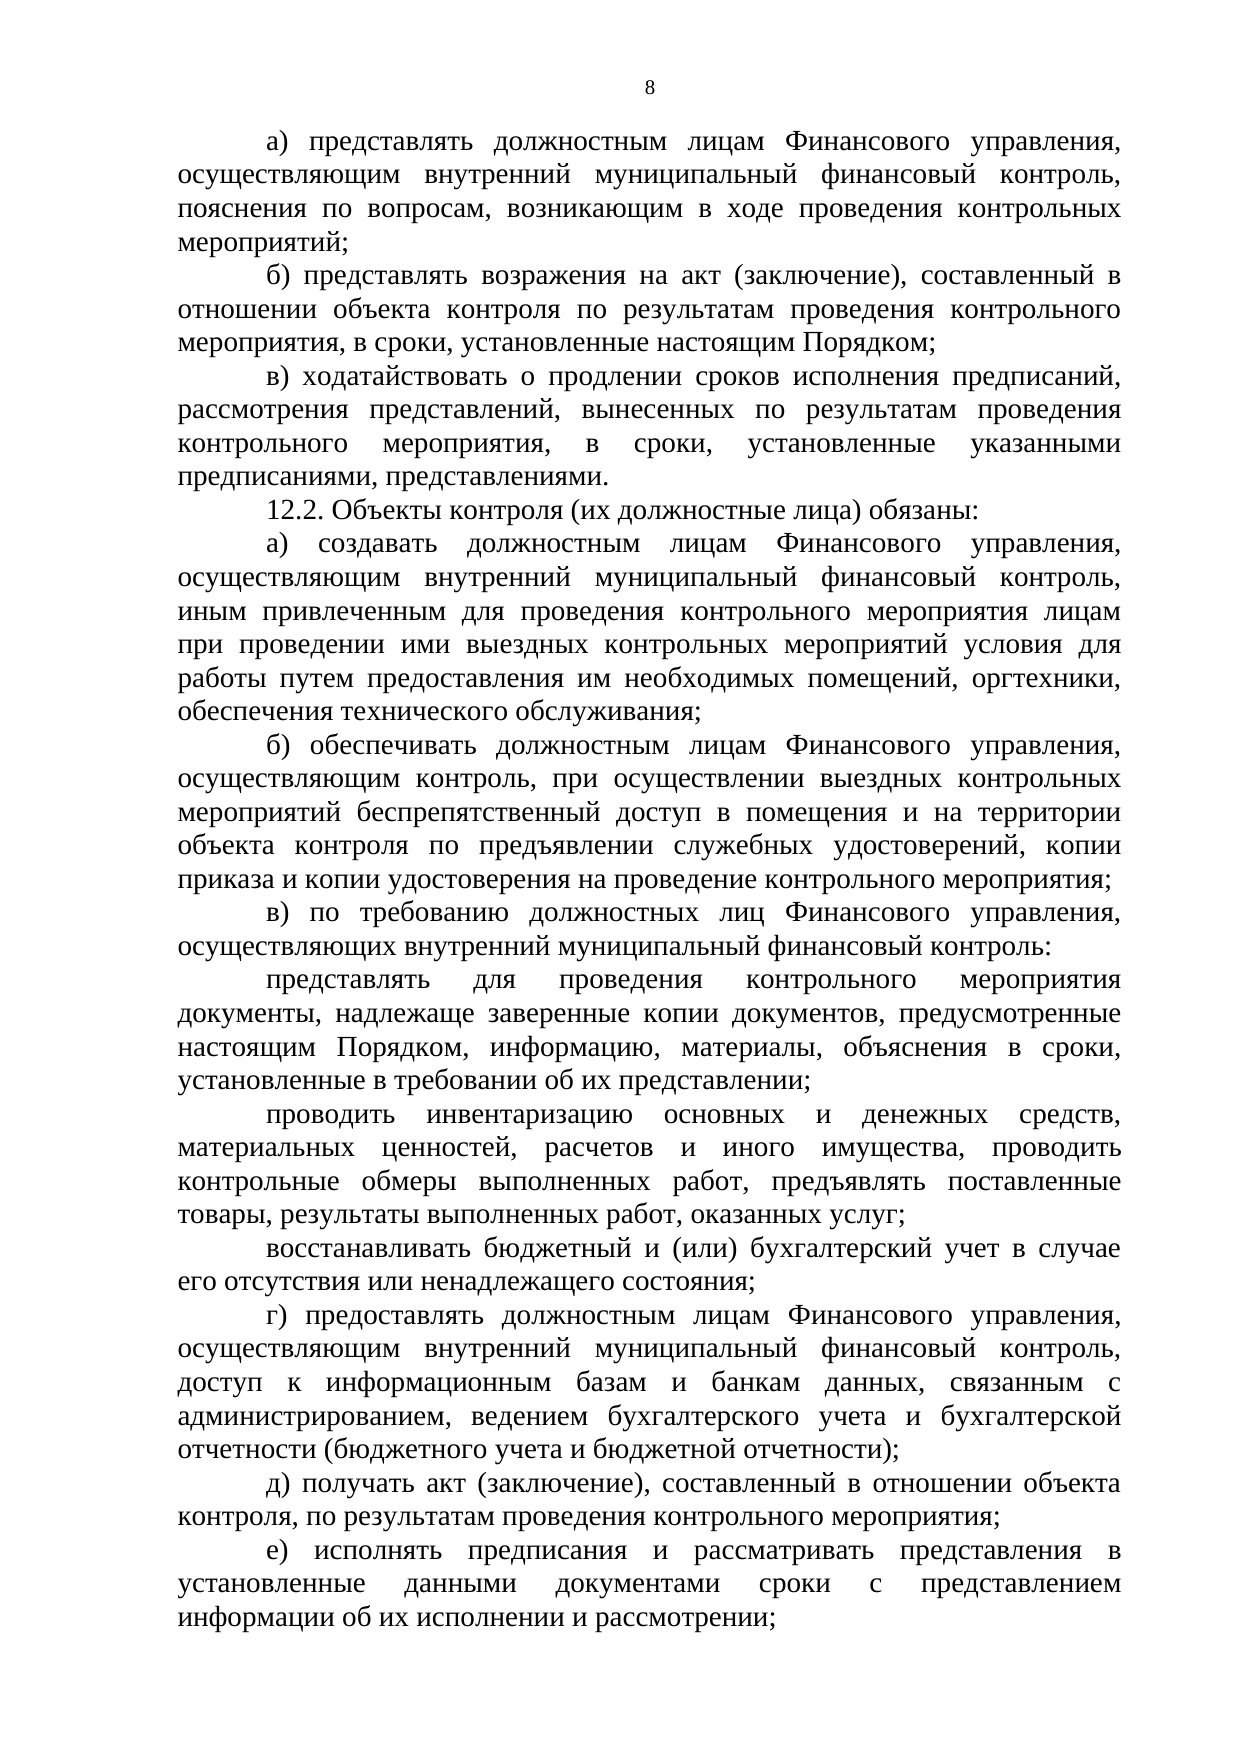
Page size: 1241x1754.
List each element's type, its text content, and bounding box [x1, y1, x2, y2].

text восстанавливать бюджетный и (или) бухгалтерский учет в случае его отсутствия или ненадлежащего состояния; [177, 1230, 1122, 1297]
text е) исполнять предписания и рассматривать представления в установленные данными документами сроки с представлением информации об их исполнении и рассмотрении; [177, 1532, 1122, 1632]
text проводить инвентаризацию основных и денежных средств, материальных ценностей, расчетов и иного имущества, проводить контрольные обмеры выполненных работ, предъявлять поставленные товары, результаты выполненных работ, оказанных услуг; [177, 1096, 1122, 1230]
text а) создавать должностным лицам Финансового управления, осуществляющим внутренний муниципальный финансовый контроль, иным привлеченным для проведения контрольного мероприятия лицам при проведении ими выездных контрольных мероприятий условия для работы путем предоставления им необходимых помещений, оргтехники, обеспечения технического обслуживания; [177, 526, 1122, 727]
text б) представлять возражения на акт (заключение), составленный в отношении объекта контроля по результатам проведения контрольного мероприятия, в сроки, установленные настоящим Порядком; [177, 257, 1122, 358]
text 12.2. Объекты контроля (их должностные лица) обязаны: [177, 492, 1122, 526]
text д) получать акт (заключение), составленный в отношении объекта контроля, по результатам проведения контрольного мероприятия; [177, 1465, 1122, 1532]
text б) обеспечивать должностным лицам Финансового управления, осуществляющим контроль, при осуществлении выездных контрольных мероприятий беспрепятственный доступ в помещения и на территории объекта контроля по предъявлении служебных удостоверений, копии приказа и копии удостоверения на проведение контрольного мероприятия; [177, 727, 1122, 894]
text а) представлять должностным лицам Финансового управления, осуществляющим внутренний муниципальный финансовый контроль, пояснения по вопросам, возникающим в ходе проведения контрольных мероприятий; [177, 123, 1122, 257]
text представлять для проведения контрольного мероприятия документы, надлежаще заверенные копии документов, предусмотренные настоящим Порядком, информацию, материалы, объяснения в сроки, установленные в требовании об их представлении; [177, 962, 1122, 1096]
text г) предоставлять должностным лицам Финансового управления, осуществляющим внутренний муниципальный финансовый контроль, доступ к информационным базам и банкам данных, связанным с администрированием, ведением бухгалтерского учета и бухгалтерской отчетности (бюджетного учета и бюджетной отчетности); [177, 1297, 1122, 1465]
text в) ходатайствовать о продлении сроков исполнения предписаний, рассмотрения представлений, вынесенных по результатам проведения контрольного мероприятия, в сроки, установленные указанными предписаниями, представлениями. [177, 358, 1122, 492]
text в) по требованию должностных лиц Финансового управления, осуществляющих внутренний муниципальный финансовый контроль: [177, 894, 1122, 962]
